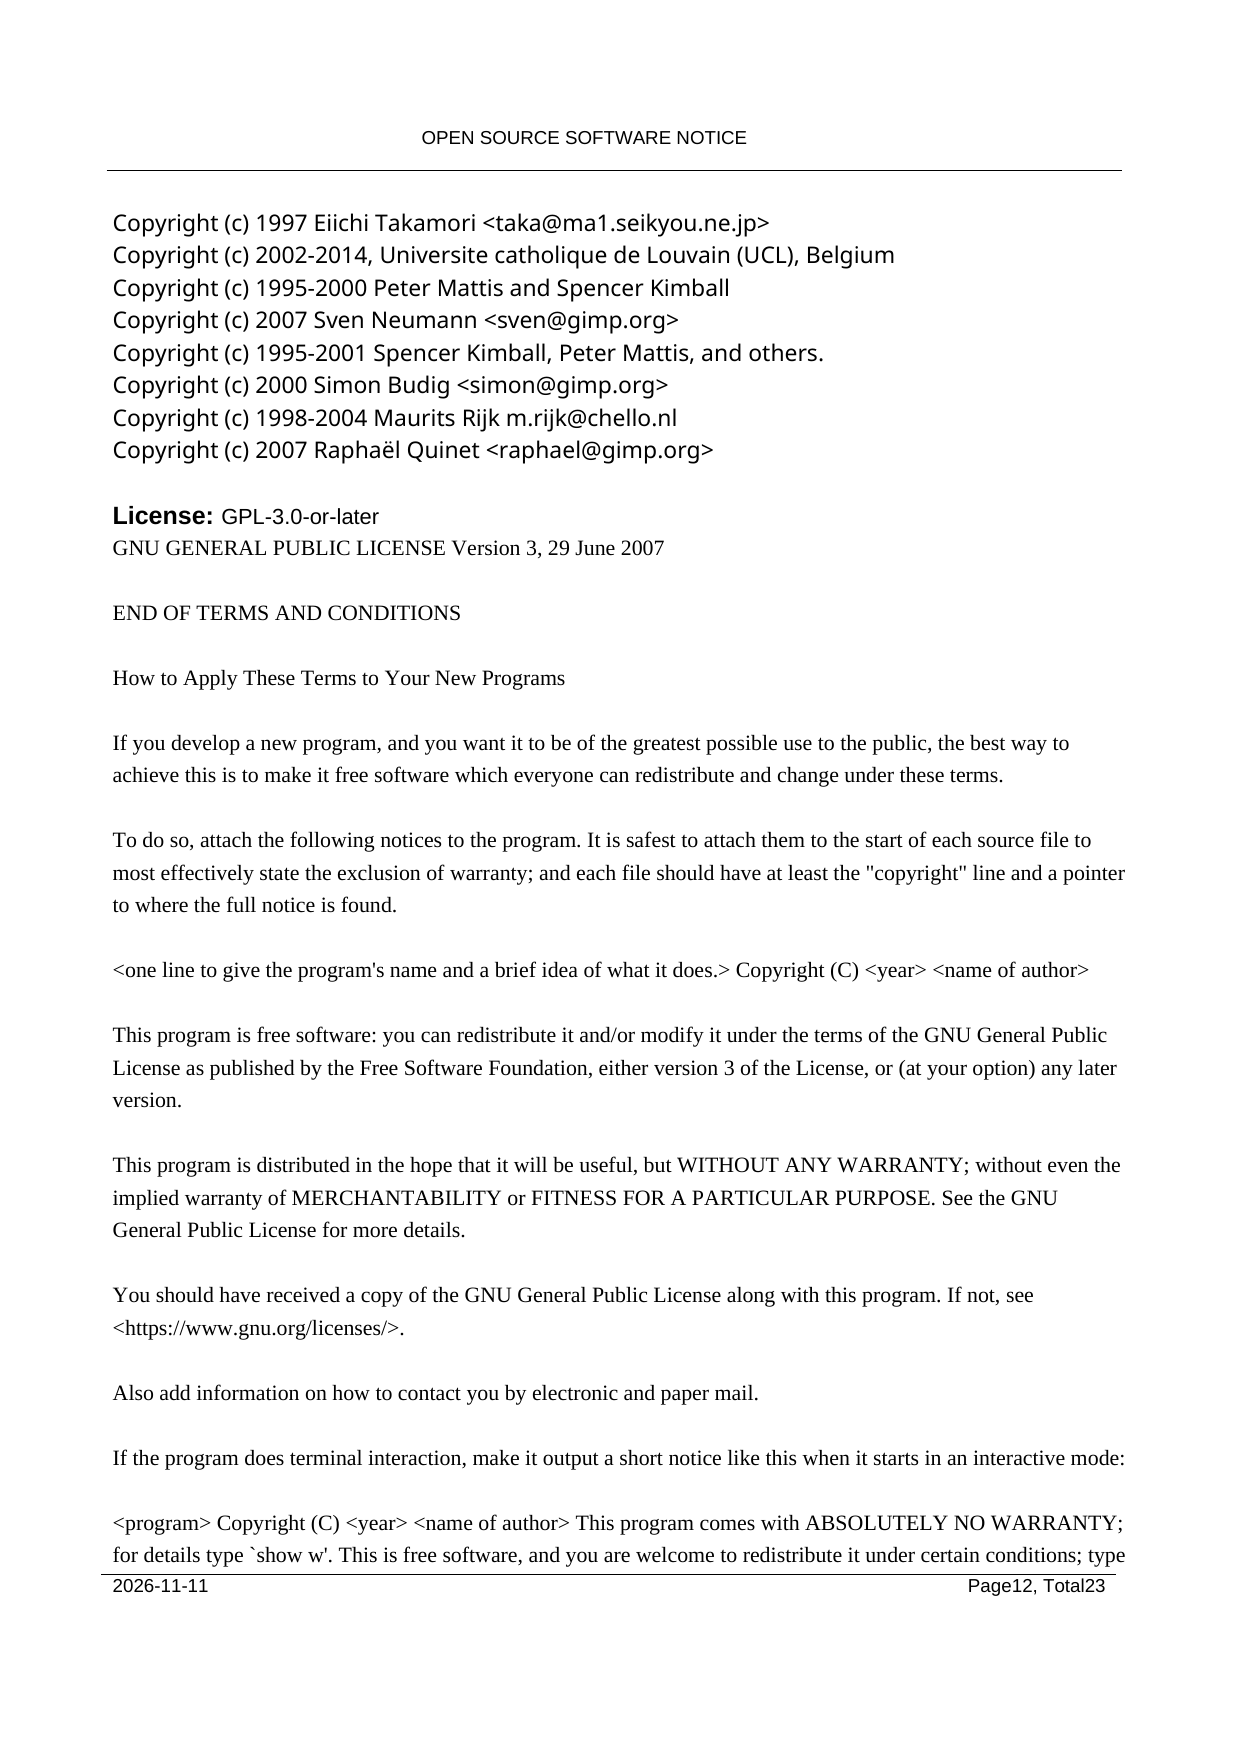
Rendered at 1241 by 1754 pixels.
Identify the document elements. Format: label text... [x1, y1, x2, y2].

text License: GPL-3.0-or-later [112, 499, 1128, 531]
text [112, 531, 1128, 1571]
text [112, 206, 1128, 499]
